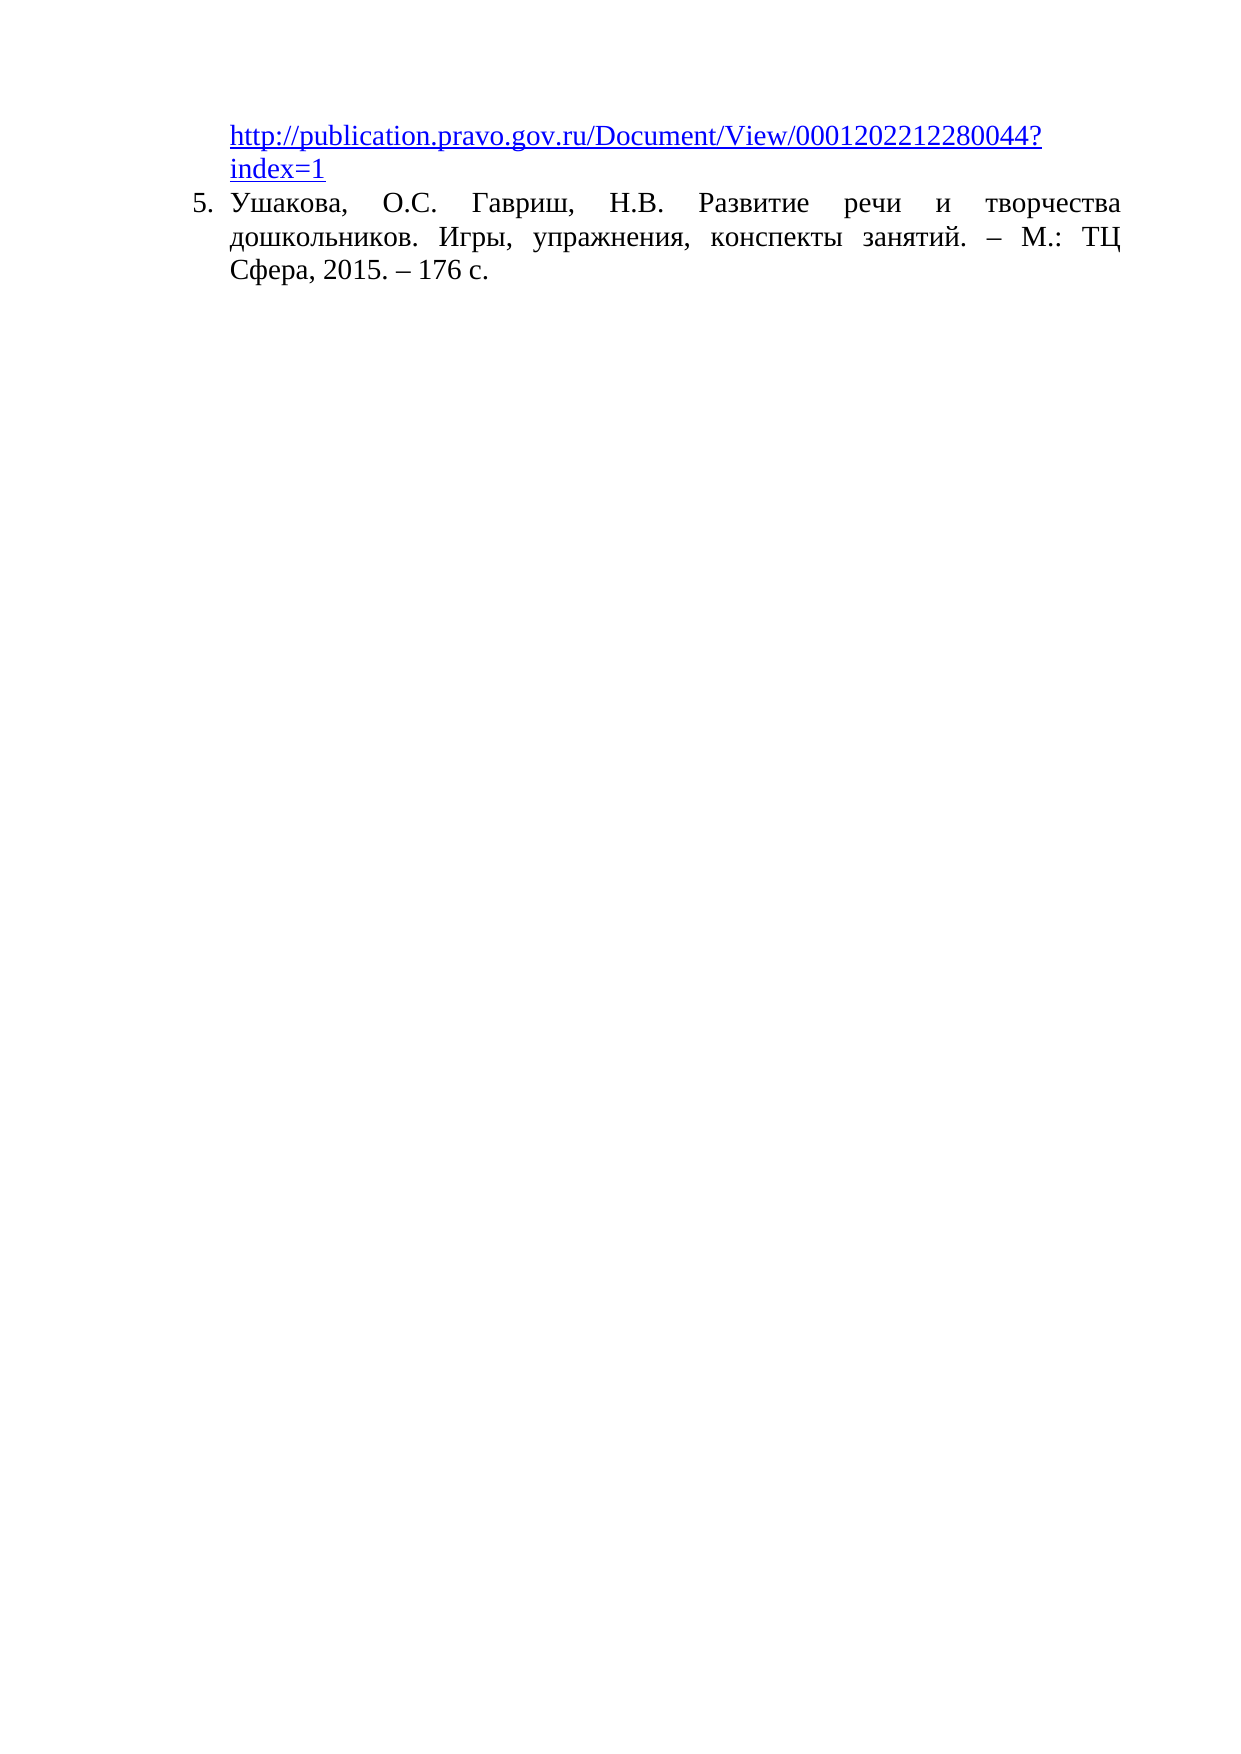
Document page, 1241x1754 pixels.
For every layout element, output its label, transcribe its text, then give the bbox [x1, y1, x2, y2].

list Ушакова, О.С. Гавриш, Н.В. Развитие речи и творчества дошкольников. Игры, упражнения, конспекты занятий. – М.: ТЦ Сфера, 2015. – 176 c. [192, 185, 1122, 286]
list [192, 118, 1122, 185]
